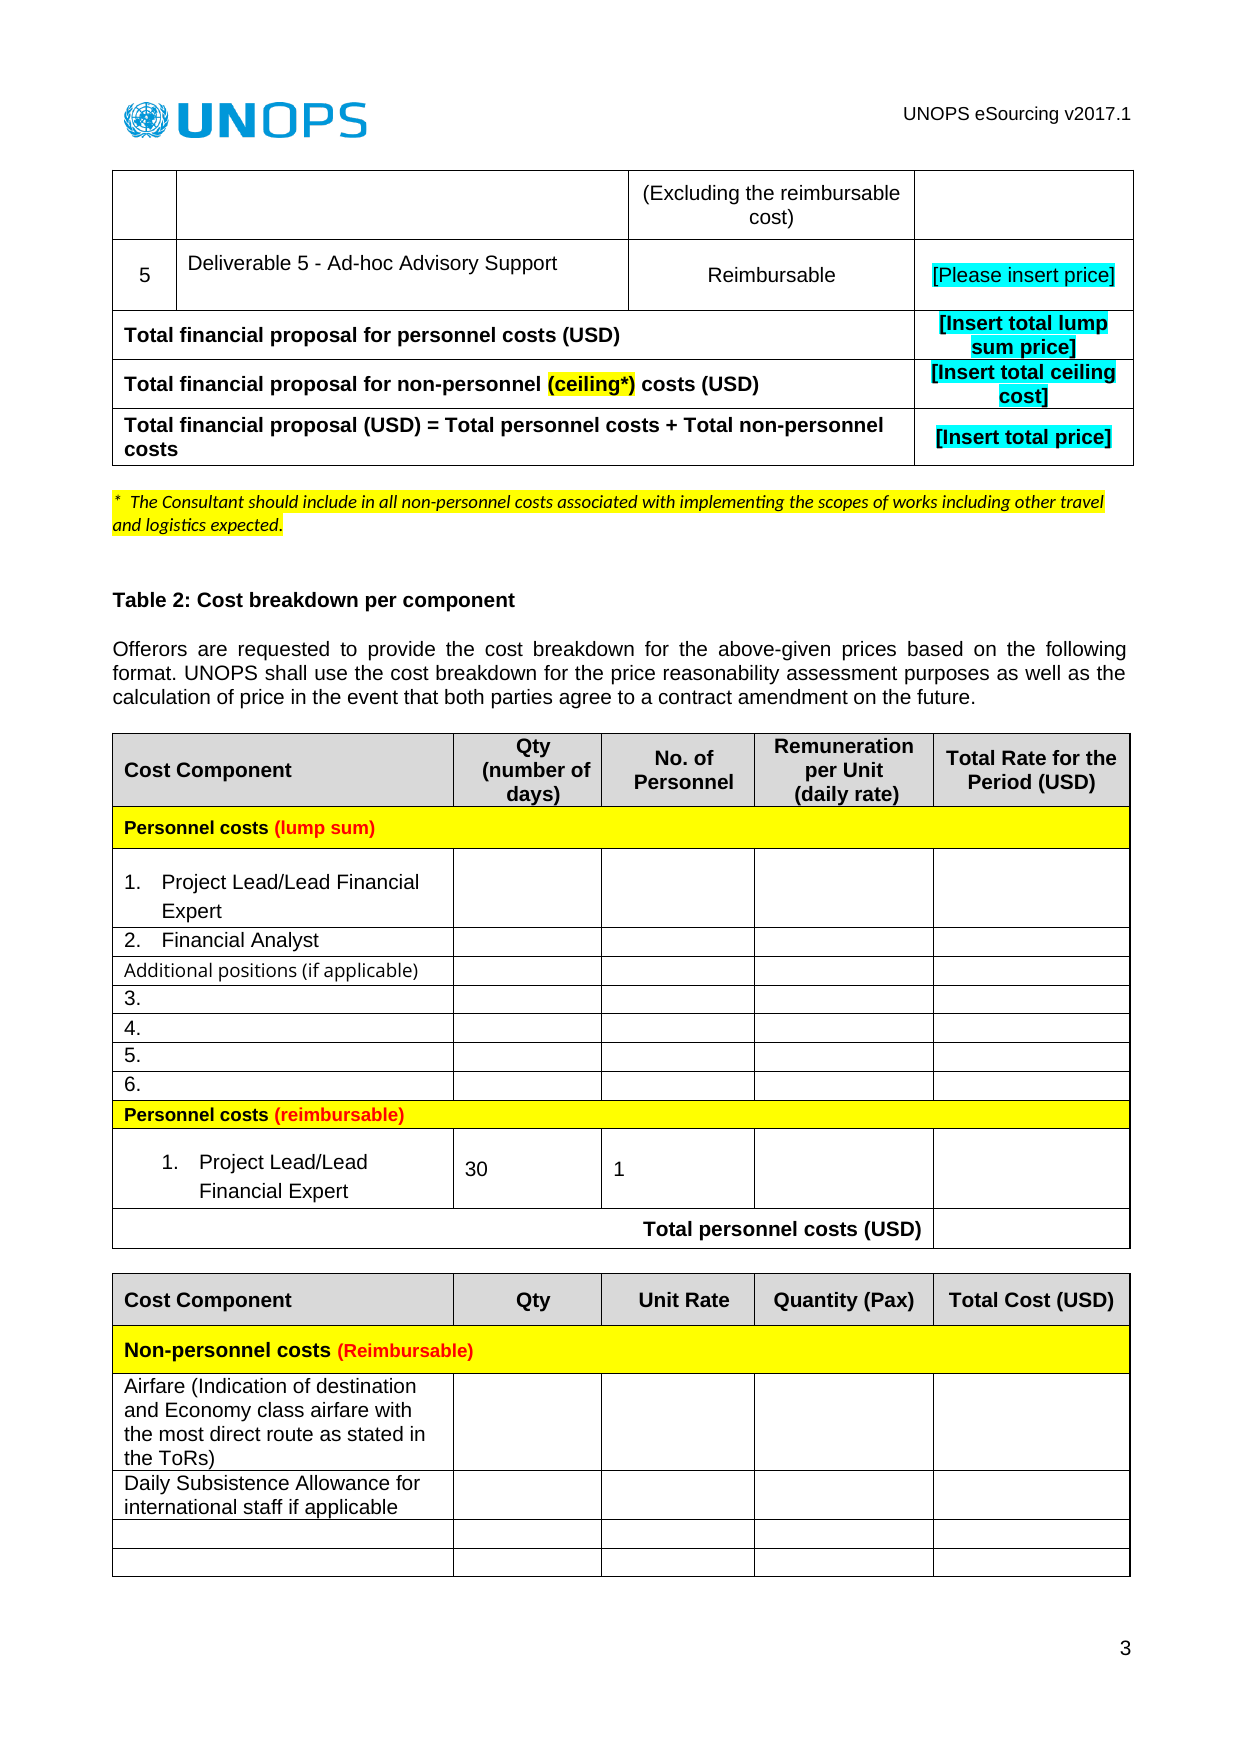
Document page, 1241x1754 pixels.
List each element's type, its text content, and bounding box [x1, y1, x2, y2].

table_cell [Insert total ceiling cost] [915, 360, 1133, 407]
text Offerors are requested to provide the cost breakdown for the above-given prices based on the following format. UNOPS shall use the cost breakdown for the price reasonability assessment purposes as well as the calculation of price in the event that both parties agree to a contract amendment on the future. [112, 637, 1128, 709]
table_header Unit Rate [602, 1274, 754, 1325]
table_cell [934, 928, 1129, 956]
table_cell Reimbursable [629, 240, 914, 309]
table_cell Airfare (Indication of destination and Economy class airfare with the most direct route as stated in the ToRs) [113, 1374, 453, 1470]
table_cell [755, 1520, 933, 1547]
table_header Total Rate for the Period (USD) [934, 734, 1129, 806]
table_cell [454, 928, 601, 956]
table_cell [Insert total price] [915, 409, 1133, 465]
table_cell [934, 1209, 1129, 1248]
table_cell [113, 1014, 453, 1042]
table_cell [602, 1471, 754, 1519]
table_cell [934, 986, 1129, 1013]
table_header Total Cost (USD) [934, 1274, 1129, 1325]
table_cell [934, 1374, 1129, 1470]
table_cell [755, 1549, 933, 1576]
table_cell Total financial proposal (USD) = Total personnel costs + Total non-personnel costs [113, 409, 914, 465]
table_cell 1 [602, 1129, 754, 1208]
table_cell Additional positions (if applicable) [113, 957, 453, 984]
table_cell [602, 1043, 754, 1071]
table_cell [454, 1014, 601, 1042]
table_cell [755, 1129, 933, 1208]
picture [124, 125, 133, 138]
table_cell [755, 1471, 933, 1519]
table_cell [454, 849, 601, 927]
table_cell [755, 1374, 933, 1470]
table_cell Personnel costs (lump sum) [113, 807, 1129, 848]
picture [153, 112, 163, 128]
table_cell [113, 1549, 453, 1576]
table_cell [454, 1549, 601, 1576]
table_cell 4 [113, 171, 176, 239]
table_cell [602, 1072, 754, 1099]
picture [124, 102, 145, 122]
table_cell [934, 1471, 1129, 1519]
table_cell [113, 1072, 453, 1099]
table_cell 30 [454, 1129, 601, 1208]
table_header Cost Component [113, 734, 453, 806]
table_cell Deliverable 5 - Ad-hoc Advisory Support [177, 240, 628, 309]
table_cell [113, 1043, 453, 1071]
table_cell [629, 171, 914, 239]
picture [229, 118, 242, 138]
table_cell [755, 1014, 933, 1042]
table_cell [454, 1374, 601, 1470]
table_cell Non-personnel costs (Reimbursable) [113, 1326, 1129, 1373]
table_header Cost Component [113, 1274, 453, 1325]
table_cell [602, 957, 754, 984]
table_cell 5 [113, 240, 176, 309]
table_cell Daily Subsistence Allowance for international staff if applicable [113, 1471, 453, 1519]
table_header Remuneration per Unit (daily rate) [755, 734, 933, 806]
table_cell Project Lead/Lead Financial Expert [113, 1129, 453, 1208]
table_cell Financial Analyst [113, 928, 453, 956]
table_cell [602, 1014, 754, 1042]
table_cell [454, 986, 601, 1013]
table_cell [454, 1471, 601, 1519]
picture [270, 107, 289, 134]
table_cell [934, 957, 1129, 984]
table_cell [915, 171, 1133, 239]
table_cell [177, 171, 628, 239]
table_cell [755, 928, 933, 956]
table_cell [113, 986, 453, 1013]
table_cell [454, 957, 601, 984]
table_cell [934, 1014, 1129, 1042]
table_cell Project Lead/Lead Financial Expert [113, 849, 453, 927]
table_cell [602, 928, 754, 956]
table_header No. of Personnel [602, 734, 754, 806]
table_cell [602, 1374, 754, 1470]
table_cell [755, 1072, 933, 1099]
table_cell [602, 849, 754, 927]
picture [288, 102, 360, 138]
table_cell Personnel costs (reimbursable) [113, 1101, 1129, 1128]
table_cell Total personnel costs (USD) [113, 1209, 933, 1248]
table_cell [454, 1072, 601, 1099]
table_cell [755, 849, 933, 927]
table_cell [934, 1129, 1129, 1208]
table_cell [113, 1520, 453, 1547]
table_cell Total financial proposal for personnel costs (USD) [113, 311, 914, 358]
table_cell [Please insert price] [915, 240, 1133, 309]
table_cell [454, 1043, 601, 1071]
table_cell [602, 1549, 754, 1576]
table_cell [755, 986, 933, 1013]
table_cell [Insert total lump sum price] [915, 311, 1133, 358]
table_cell [934, 1072, 1129, 1099]
text * The Consultant should include in all non-personnel costs associated with implementing the scopes of works including other travel and logistics expected. [283, 490, 1128, 536]
table_header Qty (number of days) [454, 734, 601, 806]
table_cell [934, 1520, 1129, 1547]
picture [346, 102, 367, 121]
text Table 2: Cost breakdown per component [112, 590, 1128, 612]
table_header Qty [454, 1274, 601, 1325]
picture [148, 102, 271, 138]
picture [139, 124, 145, 135]
table_cell Total financial proposal for non-personnel (ceiling*) costs (USD) [113, 360, 914, 407]
table_cell [454, 1520, 601, 1547]
picture [310, 108, 327, 121]
table_cell [755, 1043, 933, 1071]
table_cell [755, 957, 933, 984]
table_cell [934, 1043, 1129, 1071]
table_cell [934, 1549, 1129, 1576]
table_cell [602, 1520, 754, 1547]
table_header Quantity (Pax) [755, 1274, 933, 1325]
table_cell [602, 986, 754, 1013]
table_cell [934, 849, 1129, 927]
